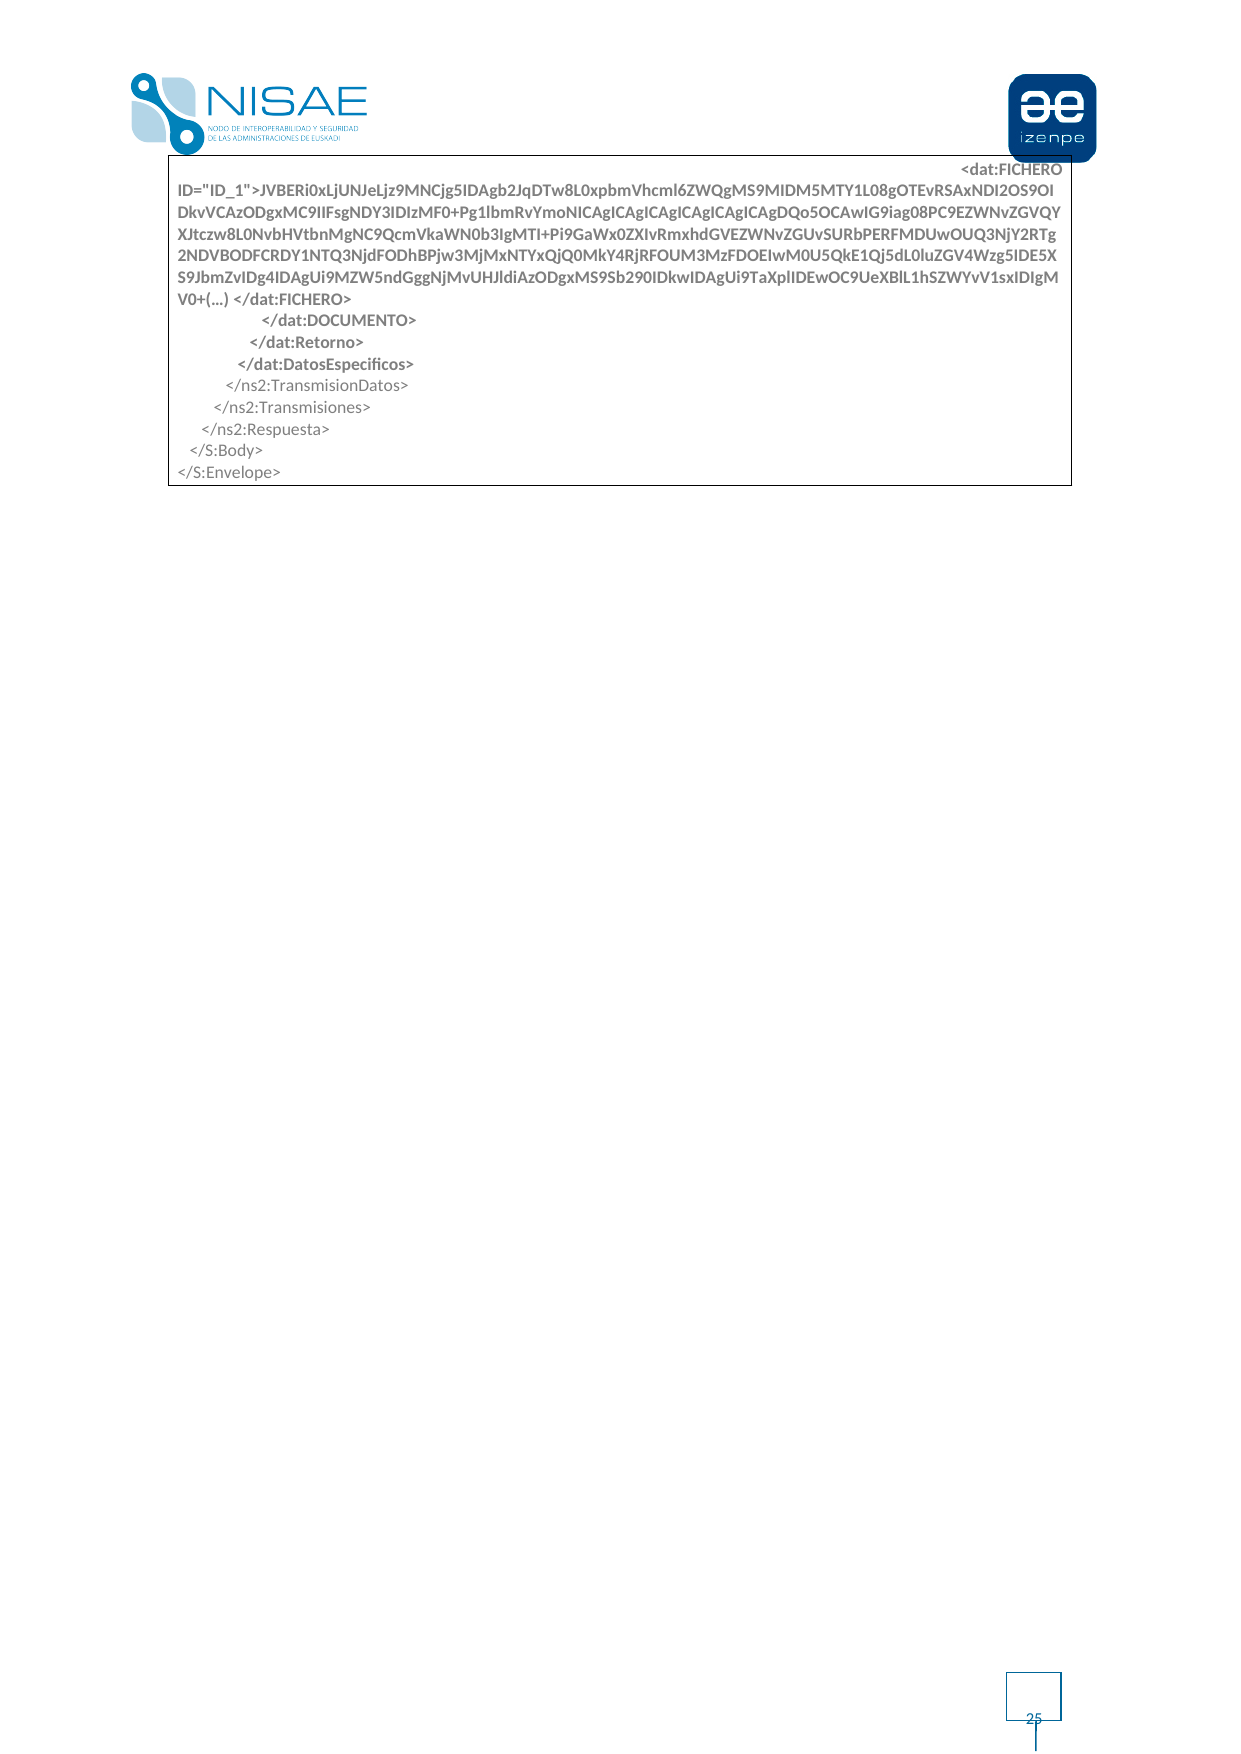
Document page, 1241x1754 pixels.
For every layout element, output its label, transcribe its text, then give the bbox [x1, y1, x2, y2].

picture [181, 131, 193, 143]
picture [149, 73, 386, 155]
text </ns2:Respuesta> [177, 418, 1063, 439]
text </ns2:TransmisionDatos> [177, 374, 1063, 396]
picture [118, 73, 180, 155]
picture [1007, 74, 1097, 163]
text </S:Body> [177, 439, 1063, 458]
text </S:Envelope> [169, 458, 1071, 485]
picture [139, 81, 148, 90]
text </dat:Retorno> [177, 331, 1063, 353]
text </ns2:Transmisiones> [177, 396, 1063, 418]
text <dat:FICHERO ID="ID_1">JVBERi0xLjUNJeLjz9MNCjg5IDAgb2JqDTw8L0xpbmVhcml6ZWQgMS9MIDM5MTY1L08gOTEvRSAxNDI2OS9OIDkvVCAzODgxMC9IIFsgNDY3IDIzMF0+Pg1lbmRvYmoNICAgICAgICAgICAgICAgICAgDQo5OCAwIG9iag08PC9EZWNvZGVQYXJtczw8L0NvbHVtbnMgNC9QcmVkaWN0b3IgMTI+Pi9GaWx0ZXIvRmxhdGVEZWNvZGUvSURbPERFMDUwOUQ3NjY2RTg2NDVBODFCRDY1NTQ3NjdFODhBPjw3MjMxNTYxQjQ0MkY4RjRFOUM3MzFDOEIwM0U5QkE1Qj5dL0luZGV4Wzg5IDE5XS9JbmZvIDg4IDAgUi9MZW5ndGggNjMvUHJldiAzODgxMS9Sb290IDkwIDAgUi9TaXplIDEwOC9UeXBlL1hSZWYvV1sxIDIgMV0+(…) </dat:FICHERO> [169, 156, 1071, 309]
text </dat:DatosEspecificos> [177, 353, 1063, 374]
text </dat:DOCUMENTO> [177, 309, 1063, 331]
